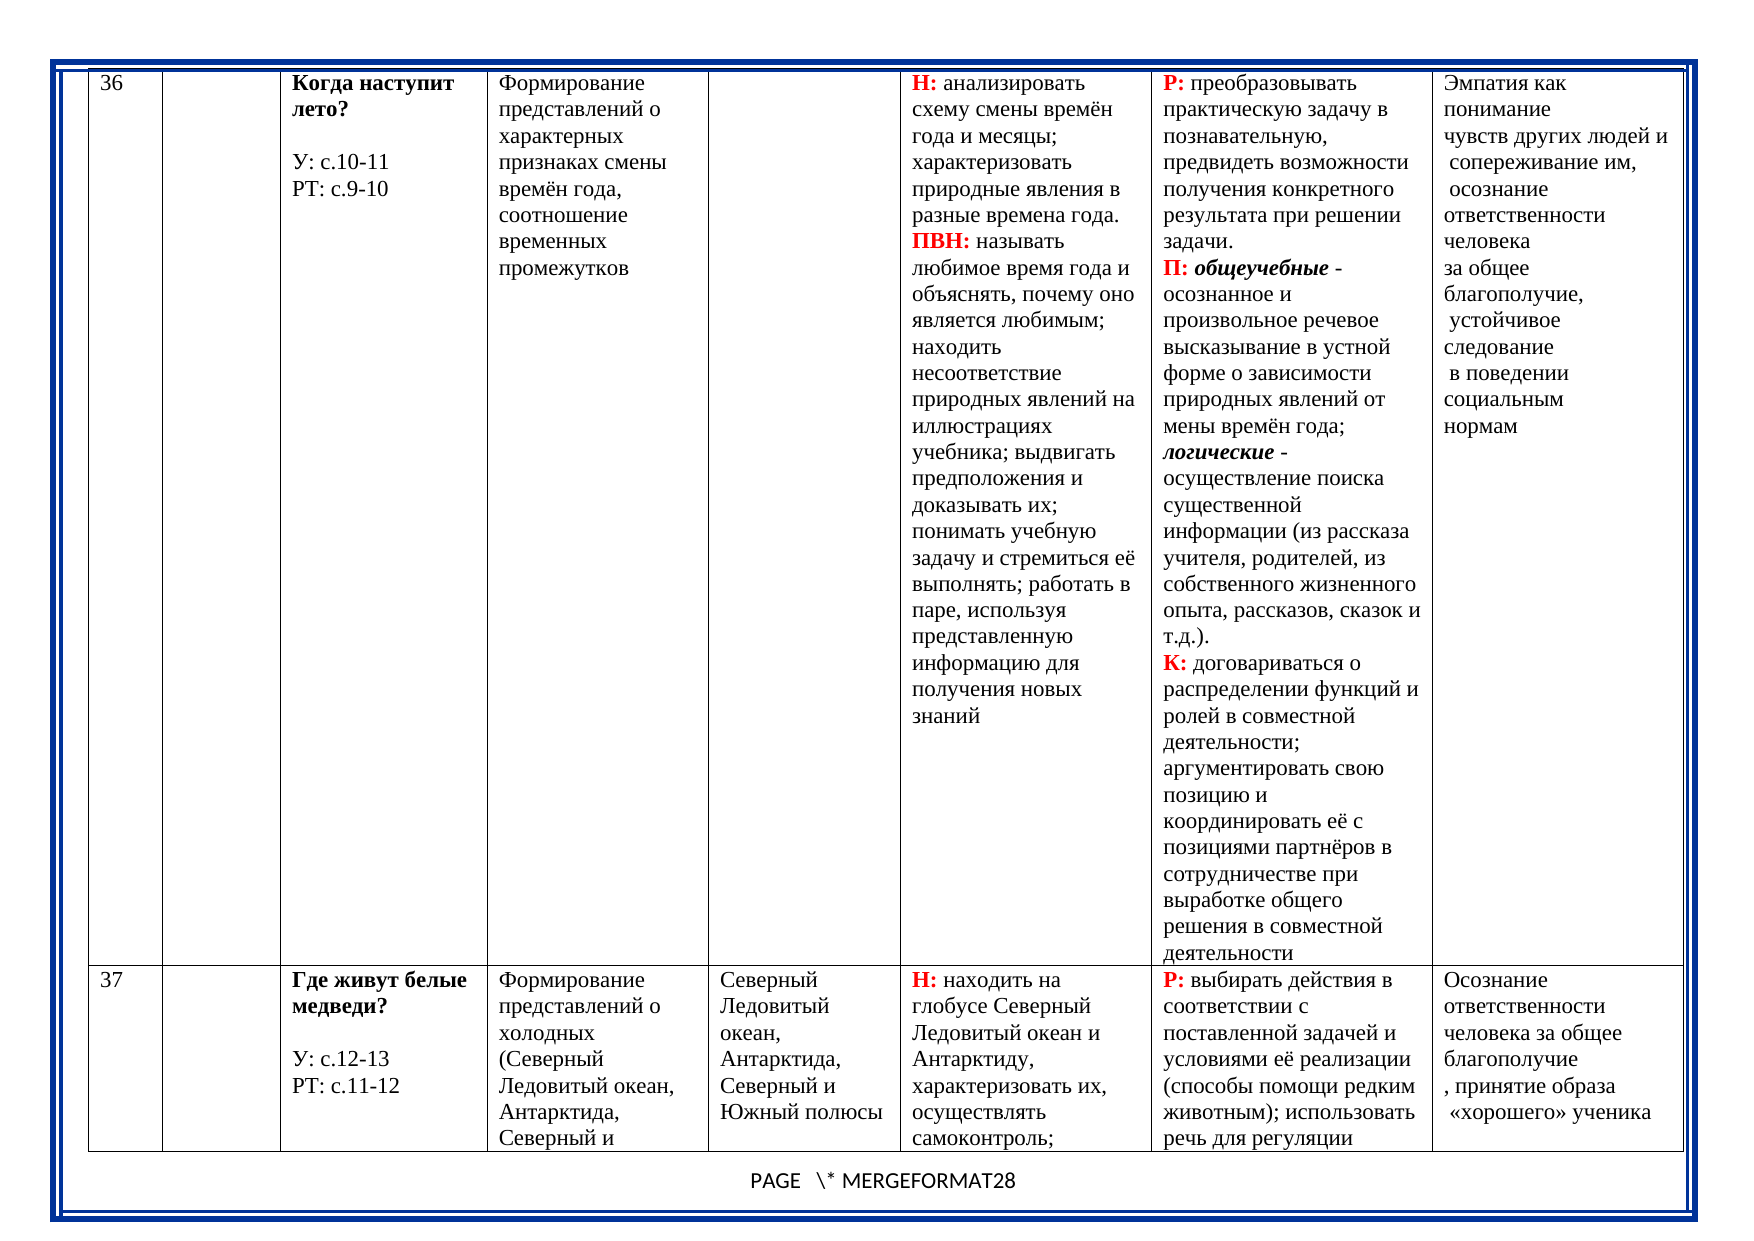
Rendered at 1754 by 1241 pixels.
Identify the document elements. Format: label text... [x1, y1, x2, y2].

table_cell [488, 966, 708, 1151]
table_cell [901, 966, 1151, 1151]
table_cell 36 [89, 72, 162, 965]
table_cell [281, 966, 487, 1151]
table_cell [1433, 966, 1683, 1151]
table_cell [1152, 966, 1432, 1151]
table_cell [709, 72, 900, 965]
table_cell Р: преобразовывать практическую задачу в познавательную, предвидеть возможности получения конкретного результата при решении задачи. П: общеучебные - осознанное и произвольное речевое высказывание в устной форме о зависимости природных явлений от мены времён года; логические - осуществление поиска существенной информации (из рассказа учителя, родителей, из собственного жизненного опыта, рассказов, сказок и т.д.). К: договариваться о распределении функций и ролей в совместной деятельности; аргументировать свою позицию и координировать её с позициями партнёров в сотрудничестве при выработке общего решения в совместной деятельности [1152, 72, 1432, 965]
table_cell Н: анализировать схему смены времён года и месяцы; характеризовать природные явления в разные времена года. ПВН: называть любимое время года и объяснять, почему оно является любимым; находить несоответствие природных явлений на иллюстрациях учебника; выдвигать предположения и доказывать их; понимать учебную задачу и стремиться её выполнять; работать в паре, используя представленную информацию для получения новых знаний [901, 72, 1151, 965]
table_cell Эмпатия как понимание чувств других людей и сопереживание им, осознание ответственности человека за общее благополучие, устойчивое следование в поведении социальным нормам [1433, 72, 1683, 965]
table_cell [709, 966, 900, 1151]
table_cell Формирование представлений о характерных признаках смены времён года, соотношение временных промежутков [488, 72, 708, 965]
table_cell 37 [89, 966, 162, 1151]
table_cell [163, 72, 280, 965]
table_cell [163, 966, 280, 1151]
table_cell Когда наступит лето? У: с.10-11 РТ: с.9-10 [281, 72, 487, 965]
